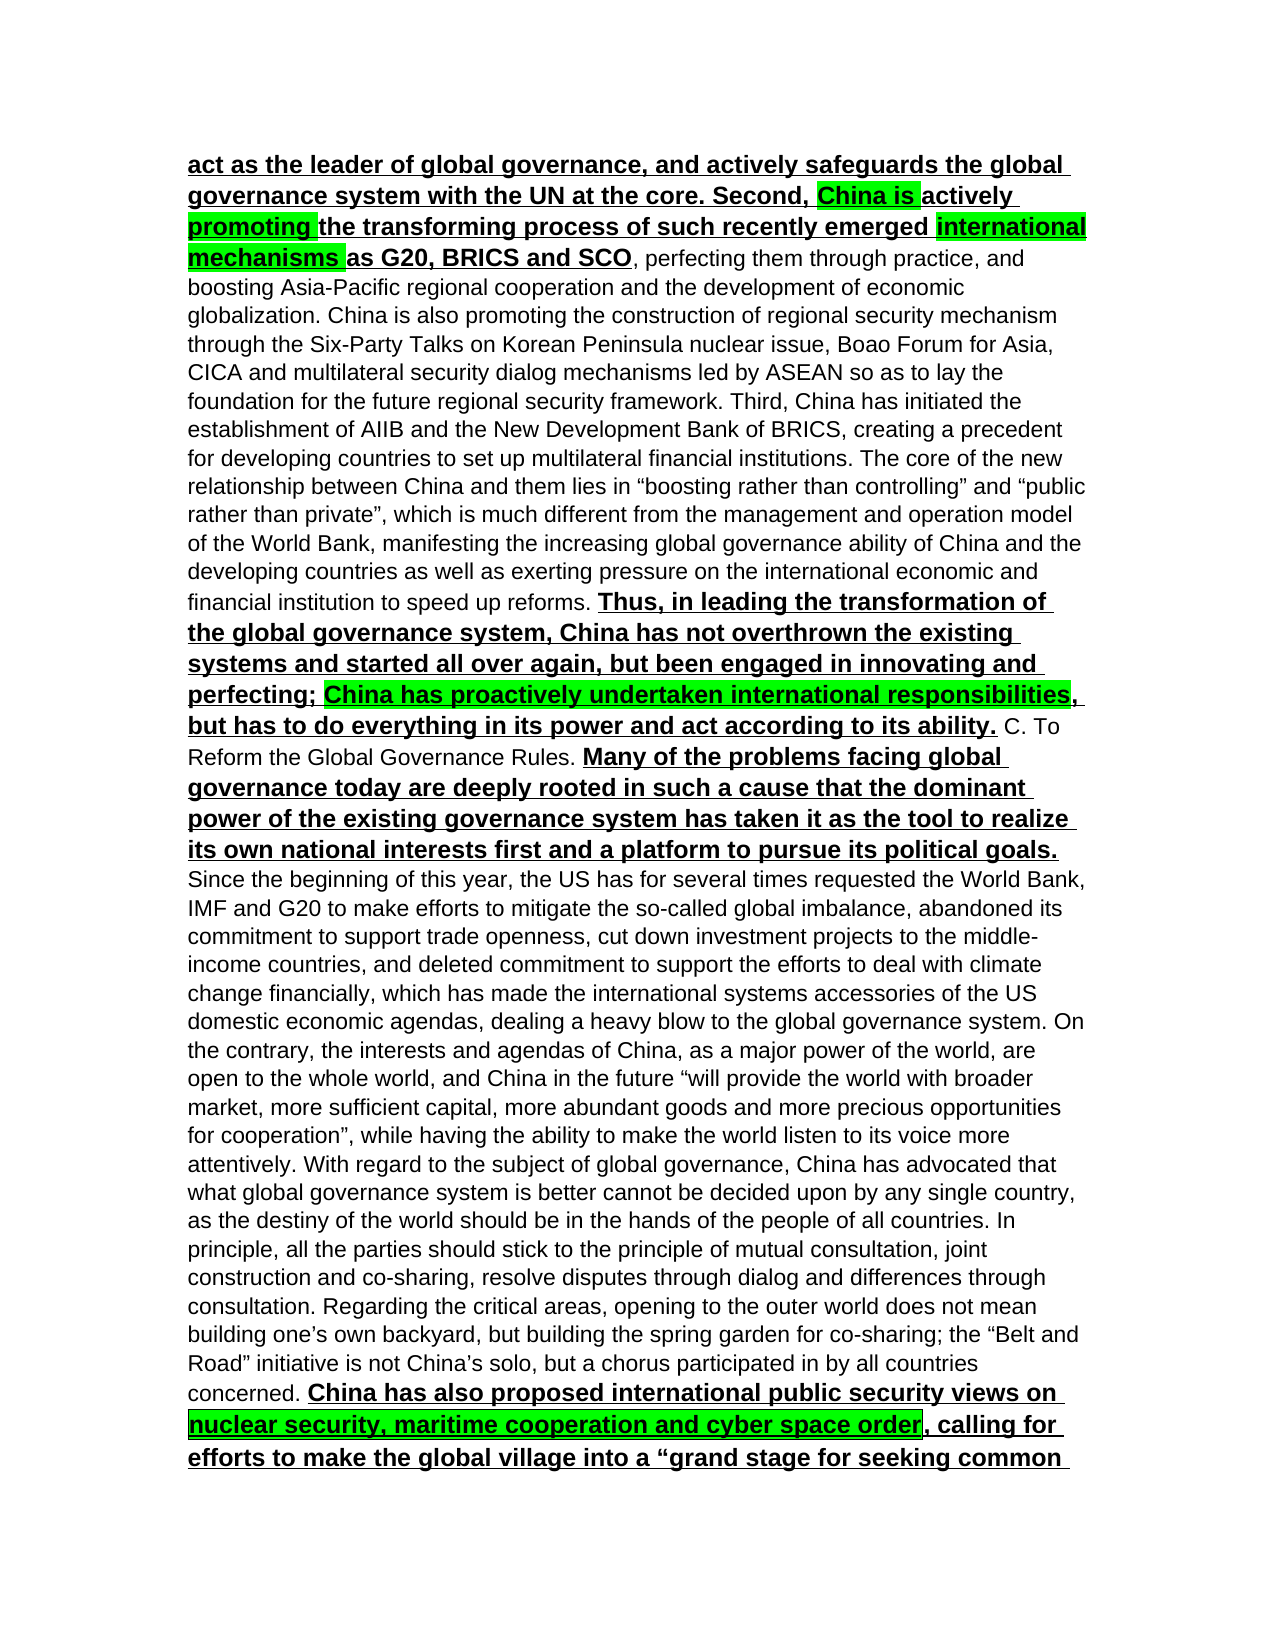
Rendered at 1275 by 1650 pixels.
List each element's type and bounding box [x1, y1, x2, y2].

text [187, 238, 1087, 1471]
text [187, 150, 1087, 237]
